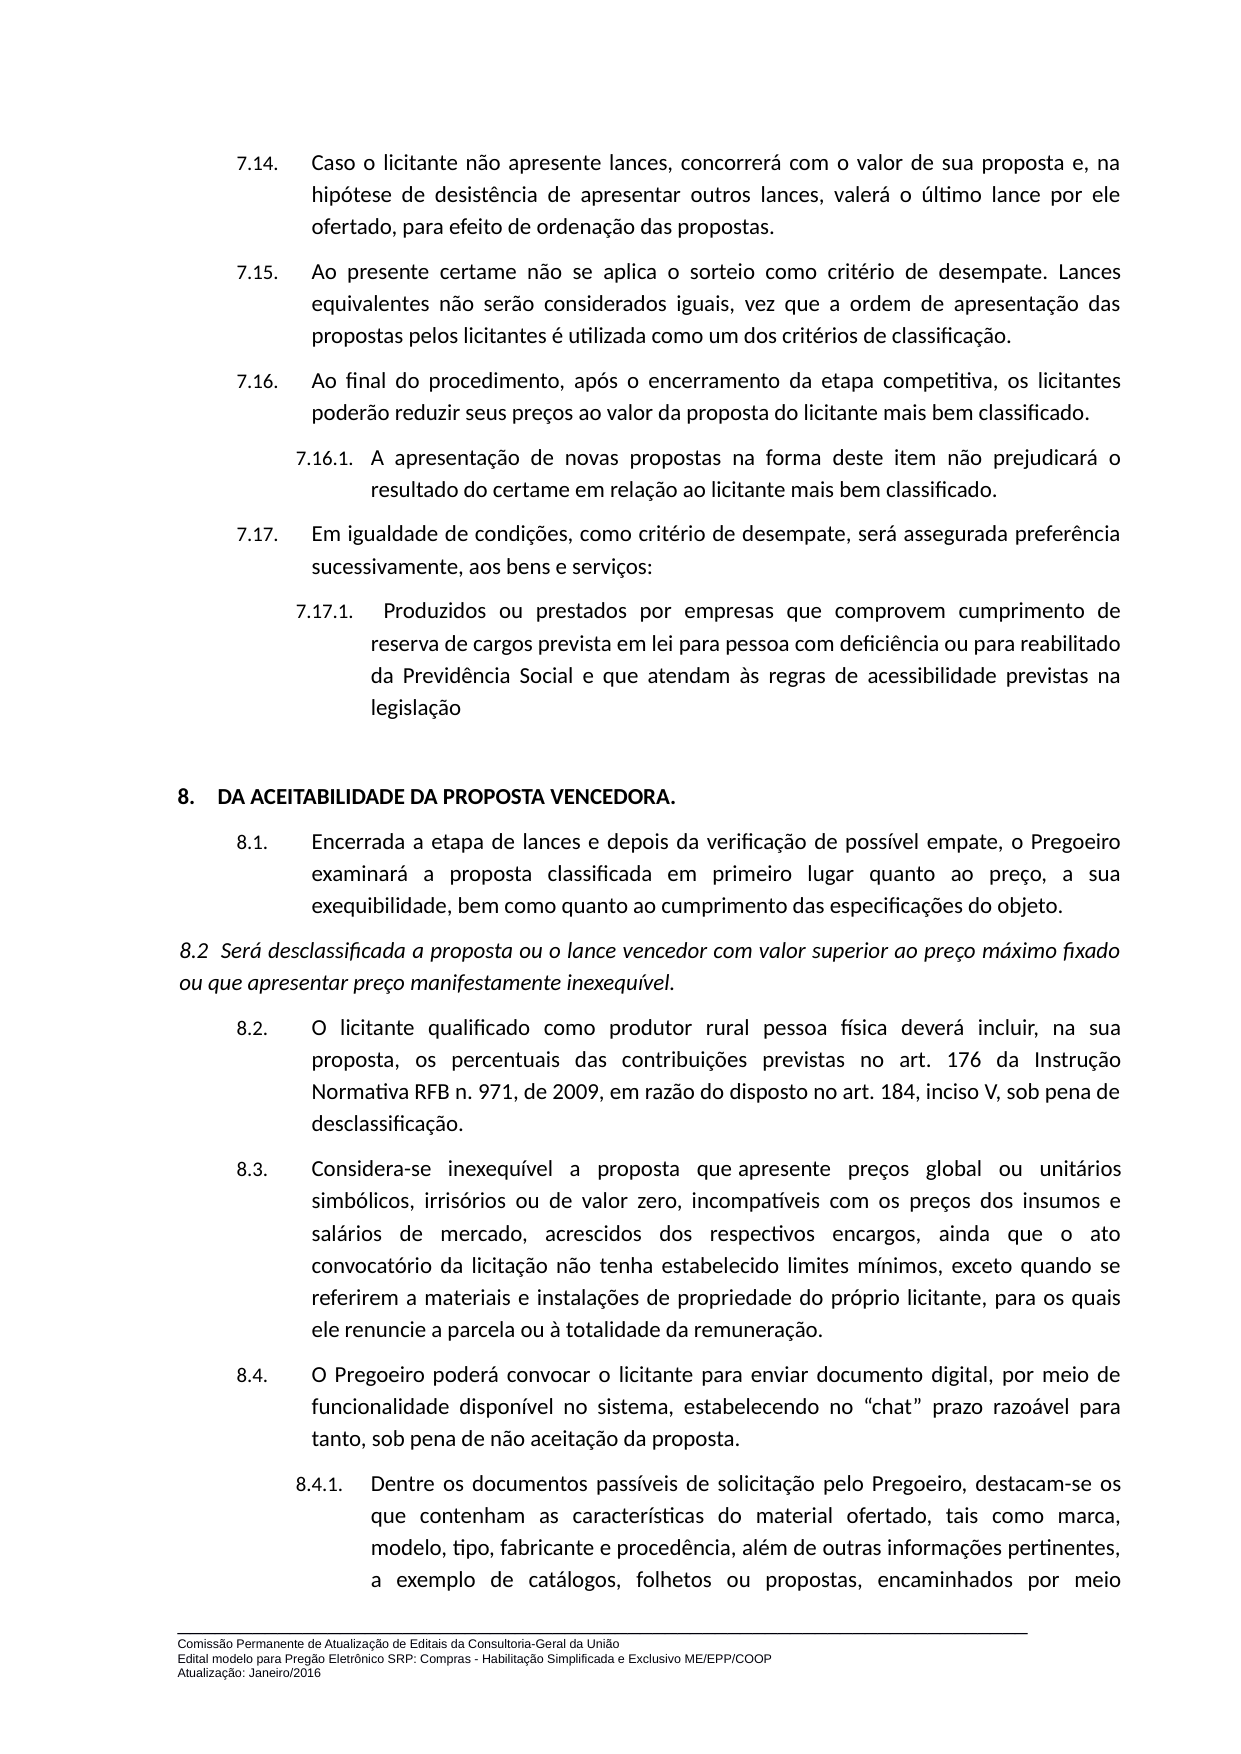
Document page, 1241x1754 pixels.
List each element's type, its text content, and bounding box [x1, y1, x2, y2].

list 8.2 Será desclassificada a proposta ou o lance vencedor com valor superior ao preço máximo fixado ou que apresentar preço manifestamente inexequível. [179, 936, 1122, 996]
list DA ACEITABILIDADE DA PROPOSTA VENCEDORA. [177, 782, 1124, 810]
list O Pregoeiro poderá convocar o licitante para enviar documento digital, por meio de funcionalidade disponível no sistema, estabelecendo no “chat” prazo razoável para tanto, sob pena de não aceitação da proposta. [236, 1360, 1122, 1452]
list Ao final do procedimento, após o encerramento da etapa competitiva, os licitantes poderão reduzir seus preços ao valor da proposta do licitante mais bem classificado. [236, 366, 1122, 426]
list Caso o licitante não apresente lances, concorrerá com o valor de sua proposta e, na hipótese de desistência de apresentar outros lances, valerá o último lance por ele ofertado, para efeito de ordenação das propostas. [236, 148, 1122, 240]
list Ao presente certame não se aplica o sorteio como critério de desempate. Lances equivalentes não serão considerados iguais, vez que a ordem de apresentação das propostas pelos licitantes é utilizada como um dos critérios de classificação. [236, 257, 1122, 349]
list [296, 1469, 1122, 1593]
list Em igualdade de condições, como critério de desempate, será assegurada preferência sucessivamente, aos bens e serviços: [236, 519, 1122, 580]
list Encerrada a etapa de lances e depois da verificação de possível empate, o Pregoeiro examinará a proposta classificada em primeiro lugar quanto ao preço, a sua exequibilidade, bem como quanto ao cumprimento das especificações do objeto. [236, 827, 1122, 919]
list Considera-se inexequível a proposta que apresente preços global ou unitários simbólicos, irrisórios ou de valor zero, incompatíveis com os preços dos insumos e salários de mercado, acrescidos dos respectivos encargos, ainda que o ato convocatório da licitação não tenha estabelecido limites mínimos, exceto quando se referirem a materiais e instalações de propriedade do próprio licitante, para os quais ele renuncie a parcela ou à totalidade da remuneração. [236, 1154, 1122, 1343]
list O licitante qualificado como produtor rural pessoa física deverá incluir, na sua proposta, os percentuais das contribuições previstas no art. 176 da Instrução Normativa RFB n. 971, de 2009, em razão do disposto no art. 184, inciso V, sob pena de desclassificação. [236, 1013, 1122, 1138]
list Produzidos ou prestados por empresas que comprovem cumprimento de reserva de cargos prevista em lei para pessoa com deficiência ou para reabilitado da Previdência Social e que atendam às regras de acessibilidade previstas na legislação [296, 596, 1122, 721]
list A apresentação de novas propostas na forma deste item não prejudicará o resultado do certame em relação ao licitante mais bem classificado. [296, 443, 1122, 503]
